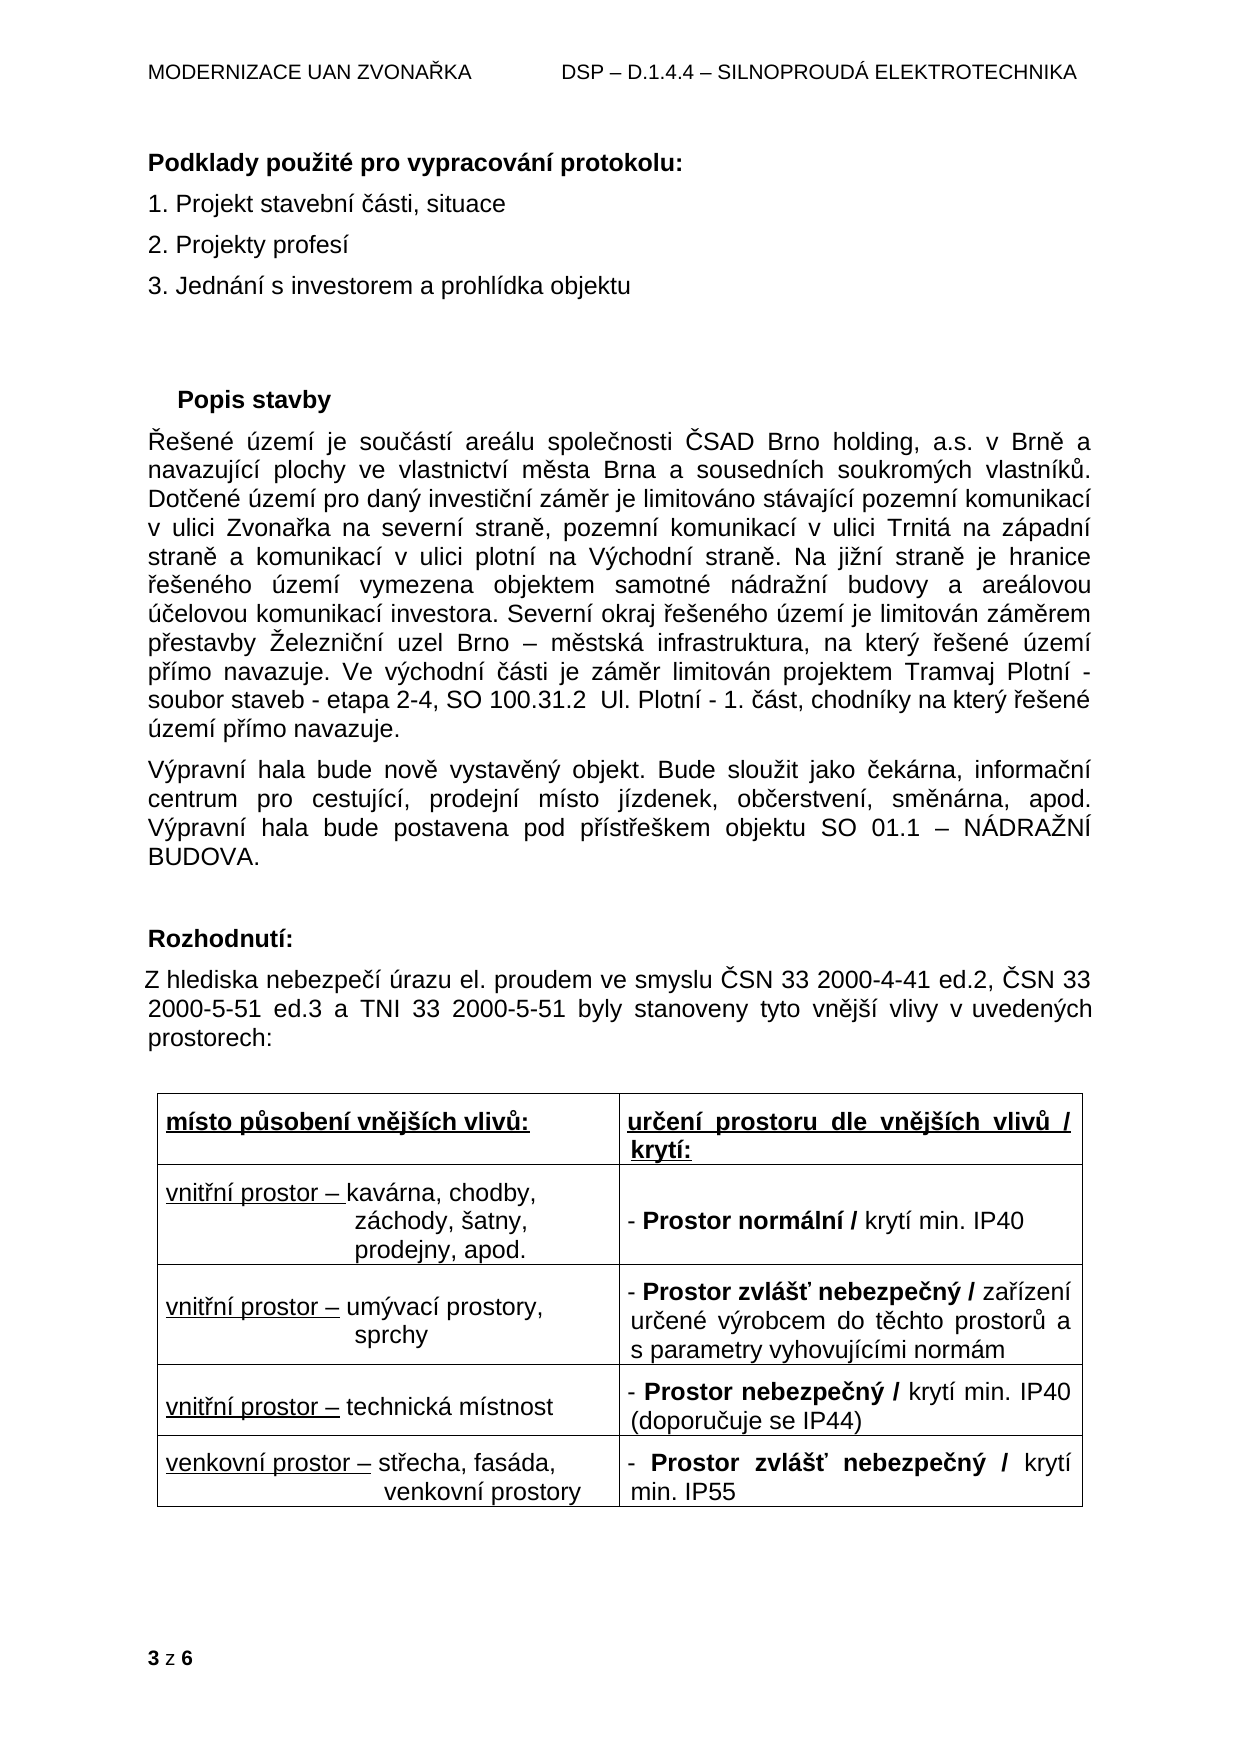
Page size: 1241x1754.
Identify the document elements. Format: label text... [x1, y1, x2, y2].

table_cell - Prostor zvlášť nebezpečný / zařízení určené výrobcem do těchto prostorů a s parametry vyhovujícími normám [620, 1265, 1082, 1364]
table_cell vnitřní prostor – technická místnost [158, 1365, 619, 1435]
table_cell vnitřní prostor – kavárna, chodby, záchody, šatny, prodejny, apod. [158, 1165, 619, 1264]
text Řešené území je součástí areálu společnosti ČSAD Brno holding, a.s. v Brně a navazující plochy ve vlastnictví města Brna a sousedních soukromých vlastníků. Dotčené území pro daný investiční záměr je limitováno stávající pozemní komunikací v ulici Zvonařka na severní straně, pozemní komunikací v ulici Trnitá na západní straně a komunikací v ulici plotní na Východní straně. Na jižní straně je hranice řešeného území vymezena objektem samotné nádražní budovy a areálovou účelovou komunikací investora. Severní okraj řešeného území je limitován záměrem přestavby Železniční uzel Brno – městská infrastruktura, na který řešené území přímo navazuje. Ve východní části je záměr limitován projektem Tramvaj Plotní - soubor staveb - etapa 2-4, SO 100.31.2 Ul. Plotní - 1. část, chodníky na který řešené území přímo navazuje. [148, 427, 1093, 743]
table_cell venkovní prostor – střecha, fasáda, venkovní prostory [158, 1436, 619, 1506]
text Z hlediska nebezpečí úrazu el. proudem ve smyslu ČSN 33 2000-4-41 ed.2, ČSN 33 2000-5-51 ed.3 a TNI 33 2000-5-51 byly stanoveny tyto vnější vlivy v uvedených prostorech: [144, 966, 1093, 1052]
text Podklady použité pro vypracování protokolu: [148, 148, 1093, 176]
text 1. Projekt stavební části, situace [148, 189, 1093, 218]
text 2. Projekty profesí [148, 230, 1093, 259]
text Rozhodnutí: [148, 924, 1093, 953]
text Popis stavby [177, 386, 1093, 414]
table_header místo působení vnějších vlivů: [158, 1094, 619, 1164]
text 3. Jednání s investorem a prohlídka objektu [148, 271, 1093, 300]
table_cell vnitřní prostor – umývací prostory, sprchy [158, 1265, 619, 1364]
text Výpravní hala bude nově vystavěný objekt. Bude sloužit jako čekárna, informační centrum pro cestující, prodejní místo jízdenek, občerstvení, směnárna, apod. Výpravní hala bude postavena pod přístřeškem objektu SO 01.1 – NÁDRAŽNÍ BUDOVA. [148, 756, 1093, 871]
table_header určení prostoru dle vnějších vlivů / krytí: [620, 1094, 1082, 1164]
table_cell - Prostor zvlášť nebezpečný / krytí min. IP55 [620, 1436, 1082, 1506]
table_cell - Prostor nebezpečný / krytí min. IP40 (doporučuje se IP44) [620, 1365, 1082, 1435]
table_cell - Prostor normální / krytí min. IP40 [620, 1165, 1082, 1264]
